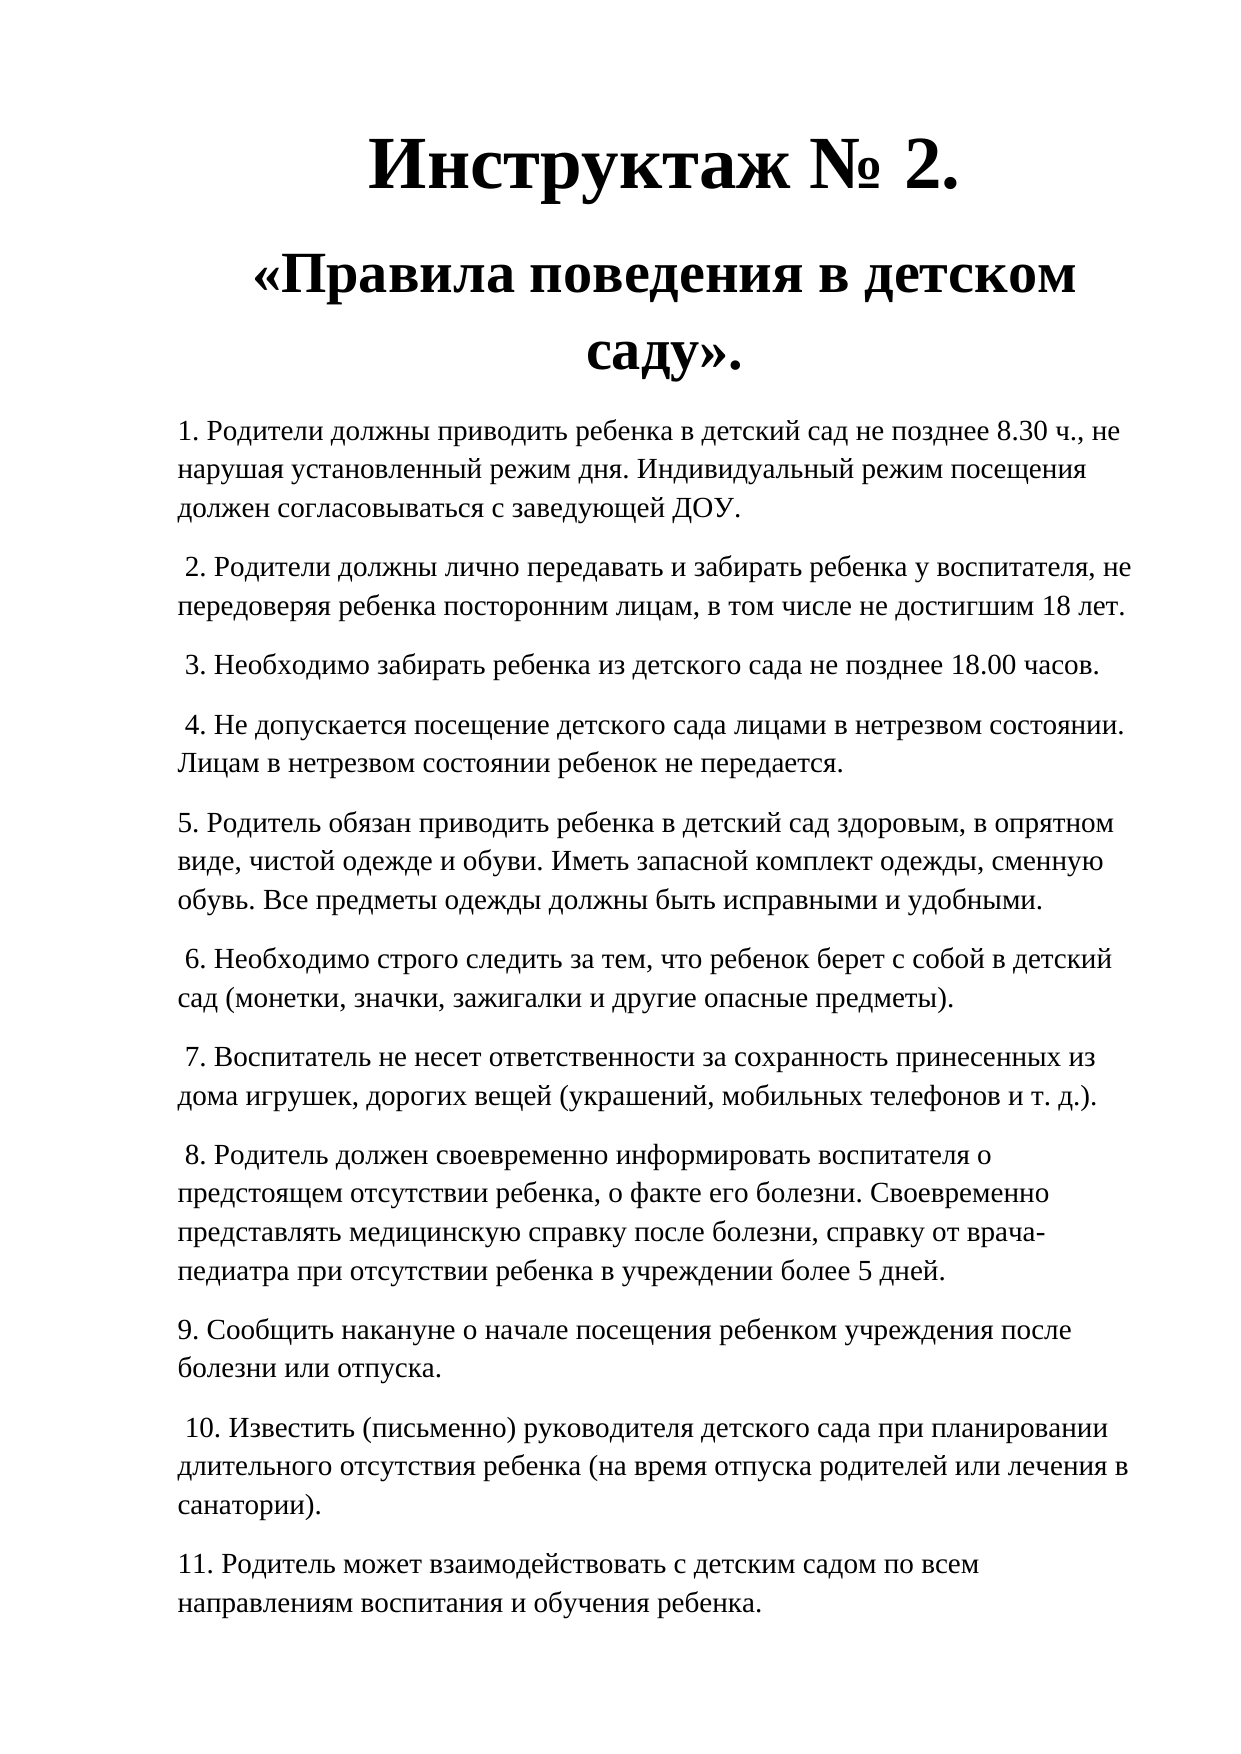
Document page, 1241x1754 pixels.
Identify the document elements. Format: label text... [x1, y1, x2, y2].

text 1. Родители должны приводить ребенка в детский сад не позднее 8.30 ч., не нарушая установленный режим дня. Индивидуальный режим посещения должен согласовываться с заведующей ДОУ. [177, 413, 1152, 524]
text 5. Родитель обязан приводить ребенка в детский сад здоровым, в опрятном виде, чистой одежде и обуви. Иметь запасной комплект одежды, сменную обувь. Все предметы одежды должны быть исправными и удобными. [177, 805, 1152, 915]
text 3. Необходимо забирать ребенка из детского сада не позднее 18.00 часов. [177, 647, 1152, 681]
text 9. Сообщить накануне о начале посещения ребенком учреждения после болезни или отпуска. [177, 1312, 1152, 1384]
text 8. Родитель должен своевременно информировать воспитателя о предстоящем отсутствии ребенка, о факте его болезни. Своевременно представлять медицинскую справку после болезни, справку от врача-педиатра при отсутствии ребенка в учреждении более 5 дней. [177, 1137, 1152, 1286]
text 10. Известить (письменно) руководителя детского сада при планировании длительного отсутствия ребенка (на время отпуска родителей или лечения в санатории). [177, 1410, 1152, 1521]
text 11. Родитель может взаимодействовать с детским садом по всем направлениям воспитания и обучения ребенка. [177, 1546, 1152, 1618]
text 4. Не допускается посещение детского сада лицами в нетрезвом состоянии. Лицам в нетрезвом состоянии ребенок не передается. [177, 707, 1152, 779]
text 6. Необходимо строго следить за тем, что ребенок берет с собой в детский сад (монетки, значки, зажигалки и другие опасные предметы). [177, 941, 1152, 1013]
text 7. Воспитатель не несет ответственности за сохранность принесенных из дома игрушек, дорогих вещей (украшений, мобильных телефонов и т. д.). [177, 1039, 1152, 1111]
text «Правила поведения в детском саду». [177, 238, 1152, 382]
text 2. Родители должны лично передавать и забирать ребенка у воспитателя, не передоверяя ребенка посторонним лицам, в том числе не достигшим 18 лет. [177, 549, 1152, 622]
text Инструктаж № 2. [177, 118, 1152, 204]
